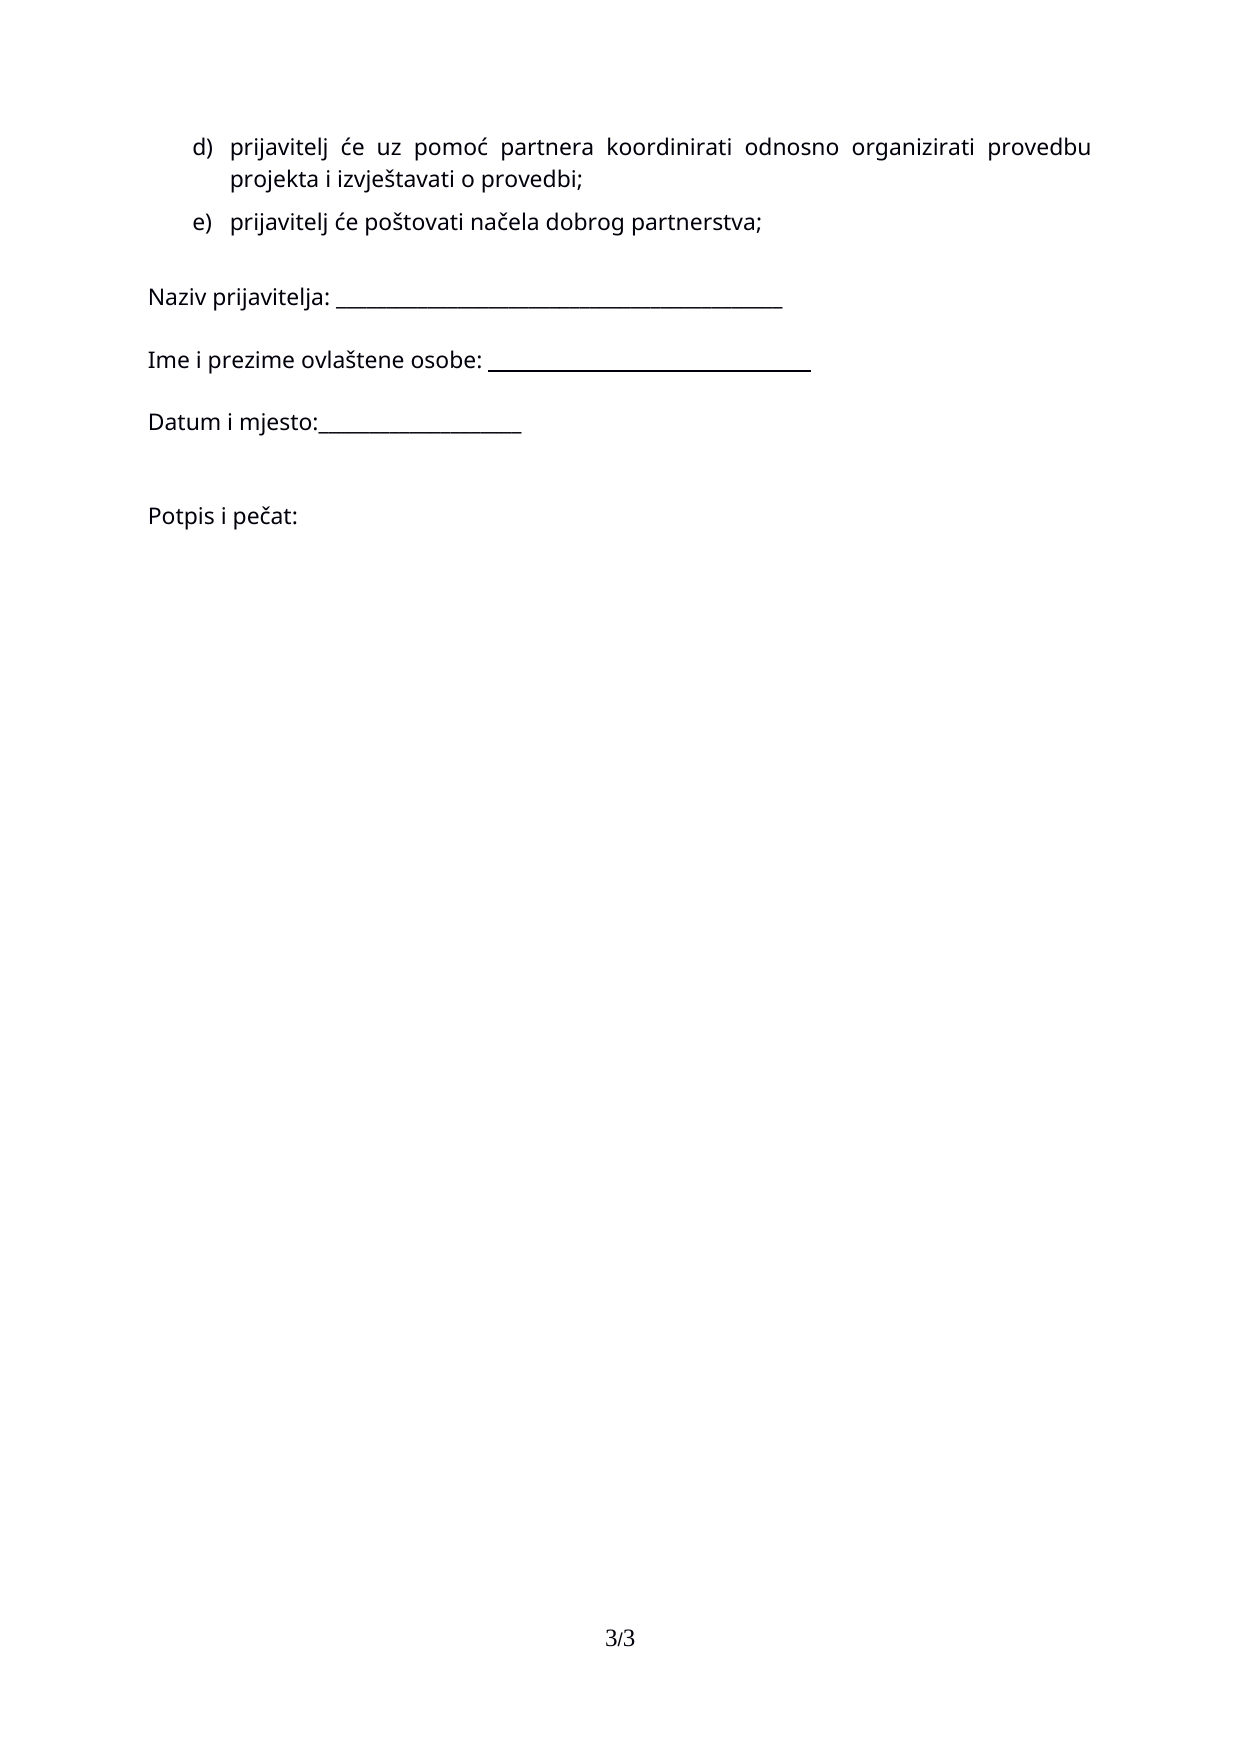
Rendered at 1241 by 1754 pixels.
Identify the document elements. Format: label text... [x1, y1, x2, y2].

list prijavitelj će poštovati načela dobrog partnerstva; [192, 206, 1093, 237]
text Potpis i pečat: [148, 500, 1093, 531]
text Datum i mjesto:____________________ [148, 406, 1093, 437]
text Ime i prezime ovlaštene osobe: [148, 344, 1093, 375]
text Naziv prijavitelja: ____________________________________________ [148, 281, 1093, 312]
list prijavitelj će uz pomoć partnera koordinirati odnosno organizirati provedbu projekta i izvještavati o provedbi; [192, 131, 1093, 194]
